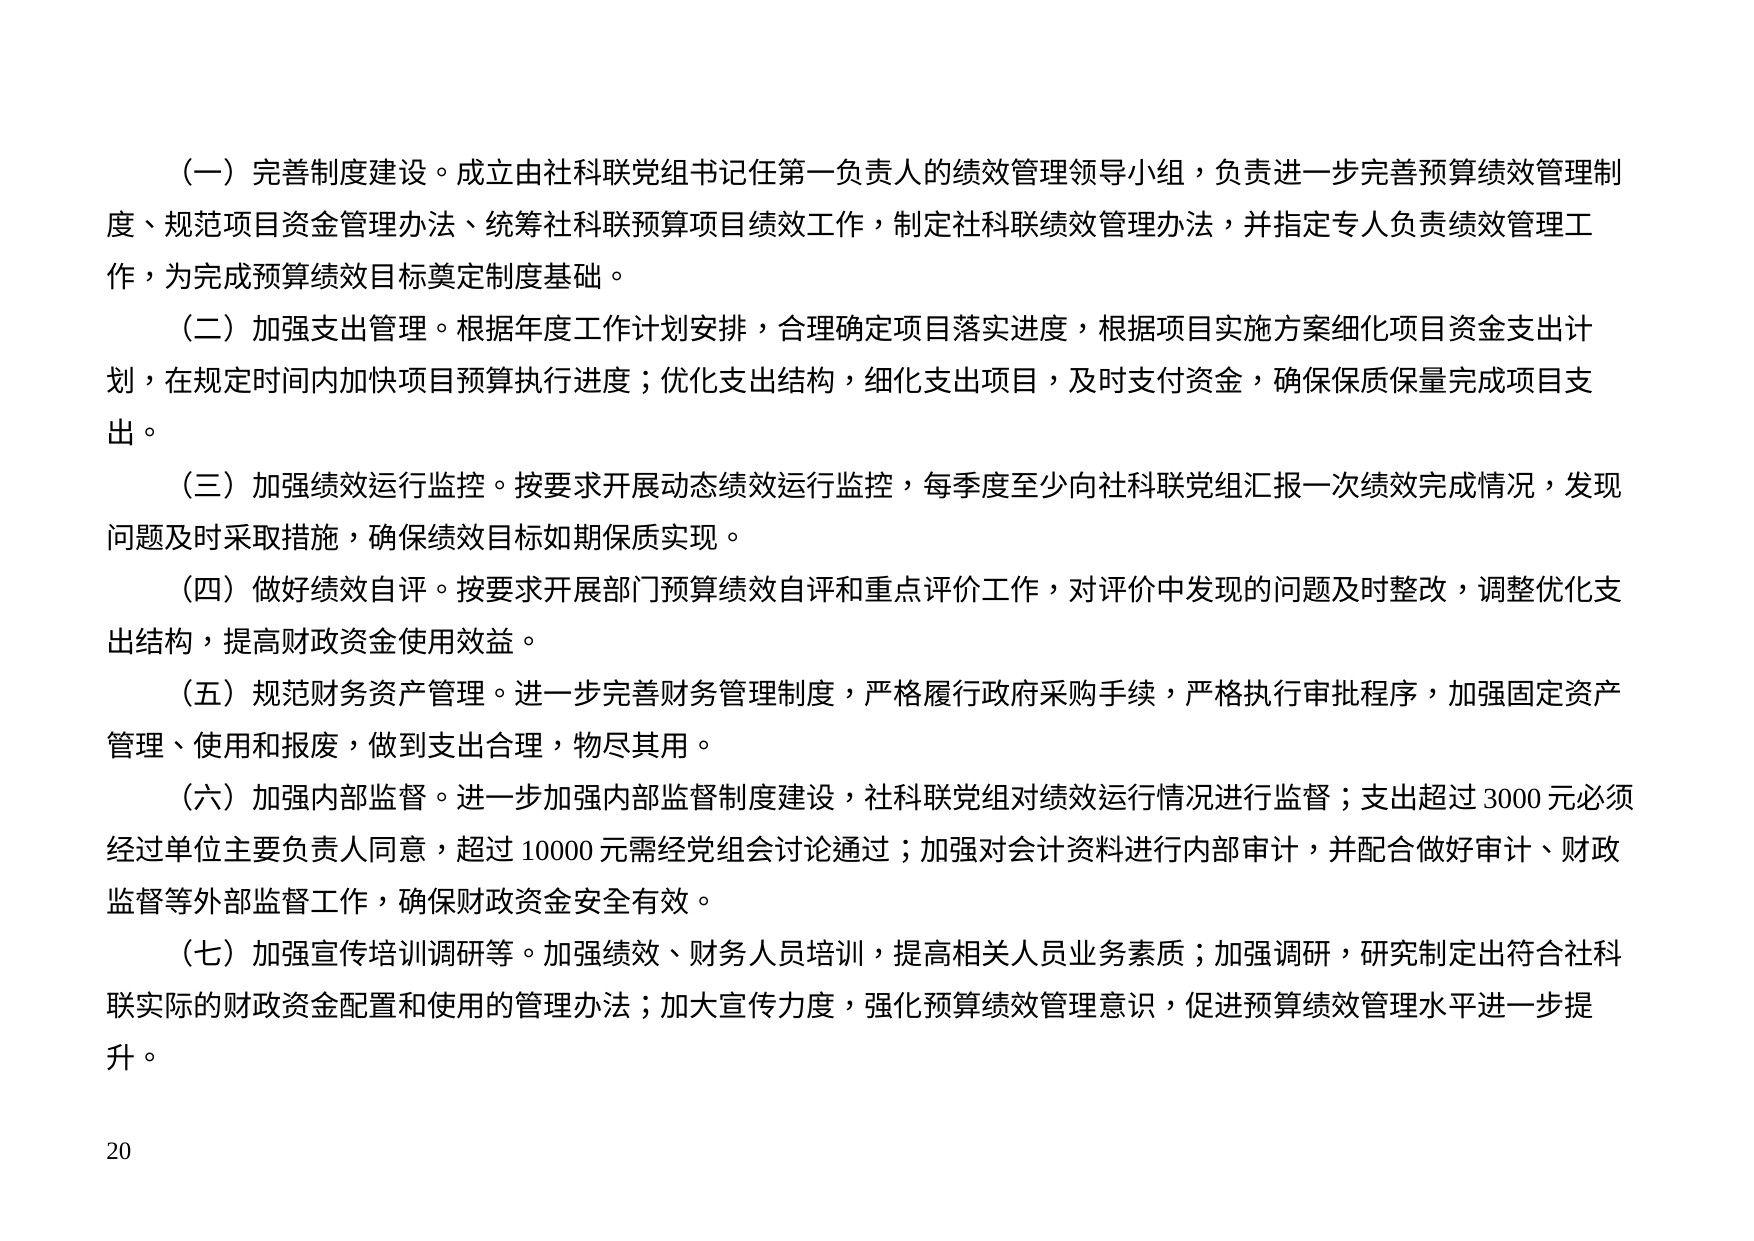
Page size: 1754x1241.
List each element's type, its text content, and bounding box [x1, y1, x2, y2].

text （三）加强绩效运行监控。按要求开展动态绩效运行监控，每季度至少向社科联党组汇报一次绩效完成情况，发现问题及时采取措施，确保绩效目标如期保质实现。 [106, 454, 1648, 558]
text （一）完善制度建设。成立由社科联党组书记任第一负责人的绩效管理领导小组，负责进一步完善预算绩效管理制度、规范项目资金管理办法、统筹社科联预算项目绩效工作，制定社科联绩效管理办法，并指定专人负责绩效管理工作，为完成预算绩效目标奠定制度基础。 [106, 142, 1648, 298]
text （七）加强宣传培训调研等。加强绩效、财务人员培训，提高相关人员业务素质；加强调研，研究制定出符合社科联实际的财政资金配置和使用的管理办法；加大宣传力度，强化预算绩效管理意识，促进预算绩效管理水平进一步提升。 [106, 923, 1648, 1079]
text （六）加强内部监督。进一步加强内部监督制度建设，社科联党组对绩效运行情况进行监督；支出超过3000元必须经过单位主要负责人同意，超过10000元需经党组会讨论通过；加强对会计资料进行内部审计，并配合做好审计、财政监督等外部监督工作，确保财政资金安全有效。 [106, 767, 1648, 923]
text （二）加强支出管理。根据年度工作计划安排，合理确定项目落实进度，根据项目实施方案细化项目资金支出计划，在规定时间内加快项目预算执行进度；优化支出结构，细化支出项目，及时支付资金，确保保质保量完成项目支出。 [106, 298, 1648, 454]
text （五）规范财务资产管理。进一步完善财务管理制度，严格履行政府采购手续，严格执行审批程序，加强固定资产管理、使用和报废，做到支出合理，物尽其用。 [106, 663, 1648, 767]
text （四）做好绩效自评。按要求开展部门预算绩效自评和重点评价工作，对评价中发现的问题及时整改，调整优化支出结构，提高财政资金使用效益。 [106, 558, 1648, 663]
